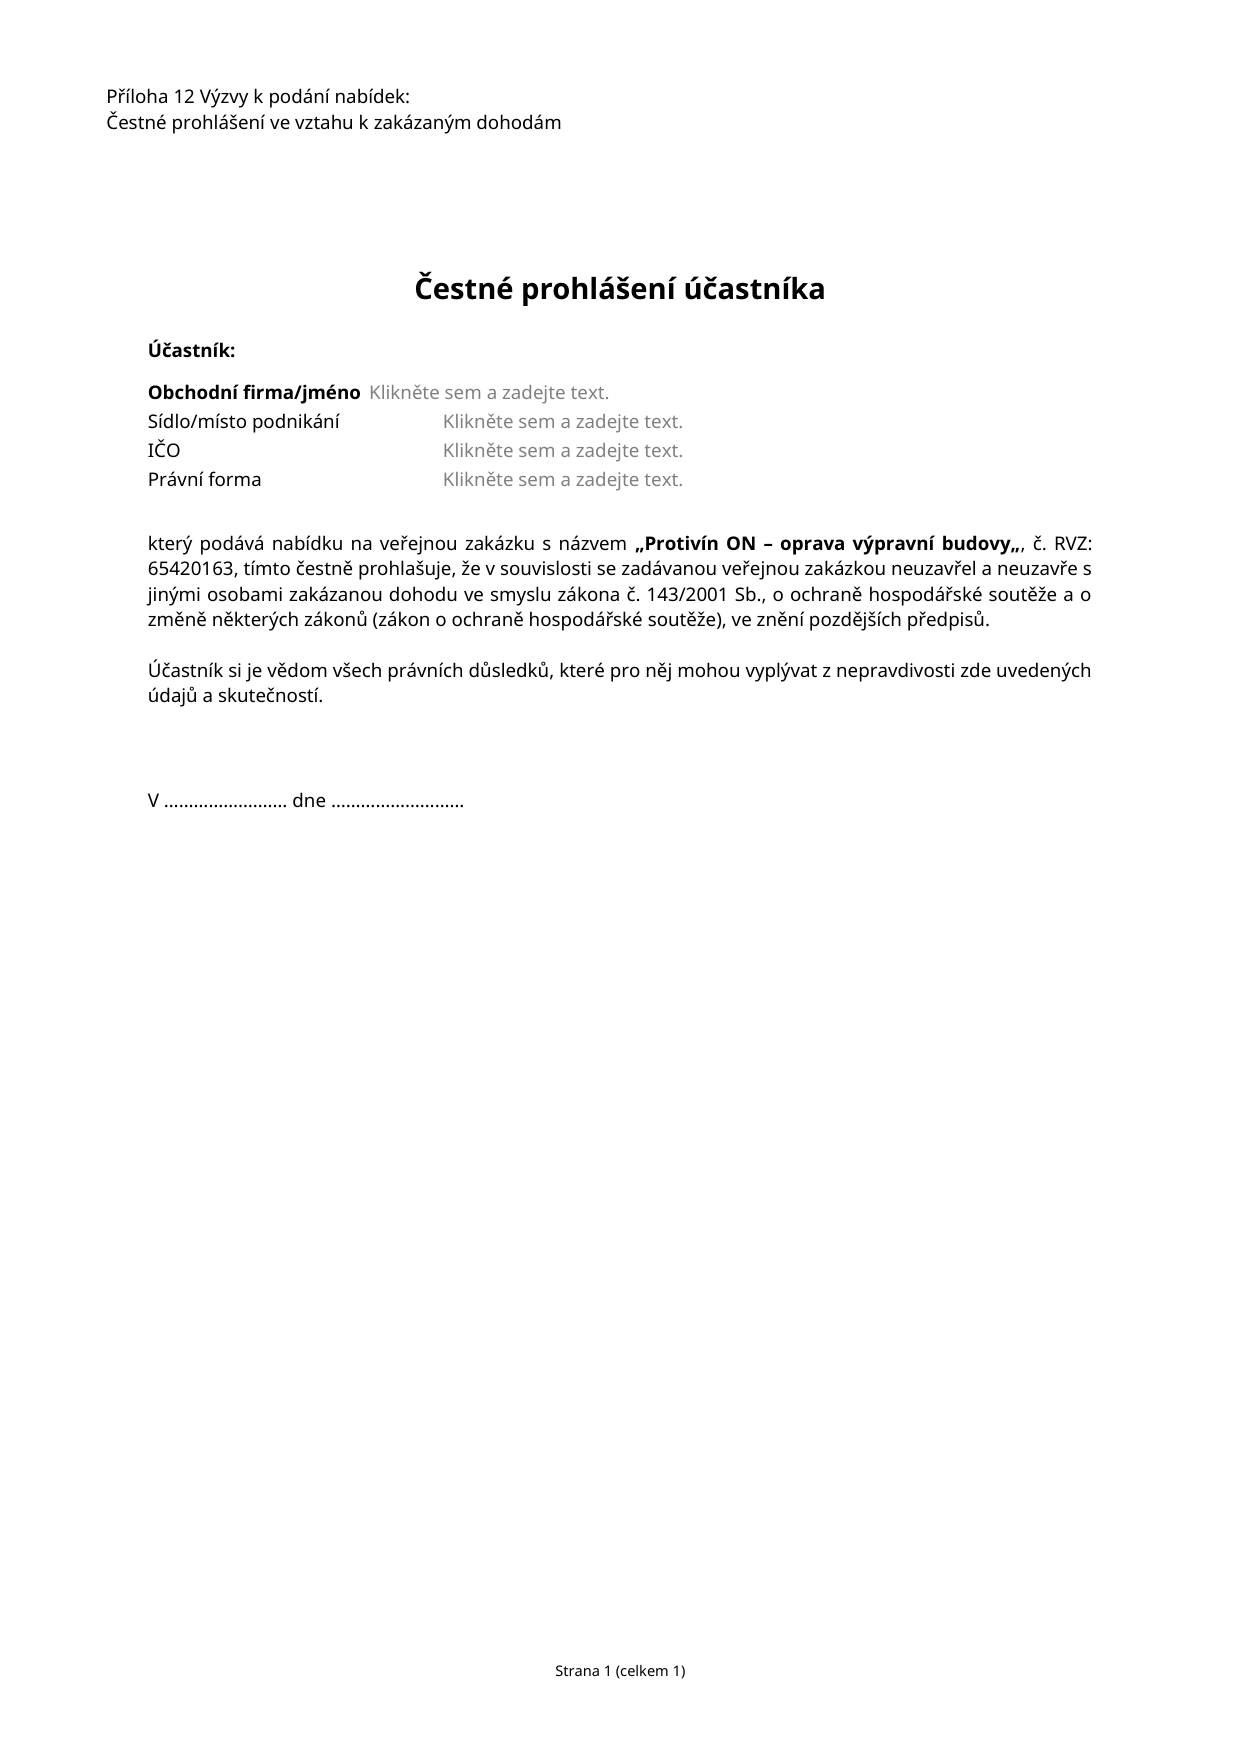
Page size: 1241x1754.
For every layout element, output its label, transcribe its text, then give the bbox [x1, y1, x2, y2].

text Právní forma [148, 463, 1093, 492]
text IČO [148, 434, 1093, 463]
text Sídlo/místo podnikání [148, 405, 1093, 434]
title Čestné prohlášení účastníka [148, 268, 1093, 308]
text který podává nabídku na veřejnou zakázku s názvem „Protivín ON – oprava výpravní budovy„, č. RVZ: 65420163, tímto čestně prohlašuje, že v souvislosti se zadávanou veřejnou zakázkou neuzavřel a neuzavře s jinými osobami zakázanou dohodu ve smyslu zákona č. 143/2001 Sb., o ochraně hospodářské soutěže a o změně některých zákonů (zákon o ochraně hospodářské soutěže), ve znění pozdějších předpisů. [148, 530, 1093, 632]
text V ………………….… dne ……………………… [148, 784, 1092, 813]
text Účastník: [148, 333, 1093, 364]
text Účastník si je vědom všech právních důsledků, které pro něj mohou vyplývat z nepravdivosti zde uvedených údajů a skutečností. [148, 657, 1093, 708]
text Obchodní firma/jméno [148, 376, 1093, 405]
